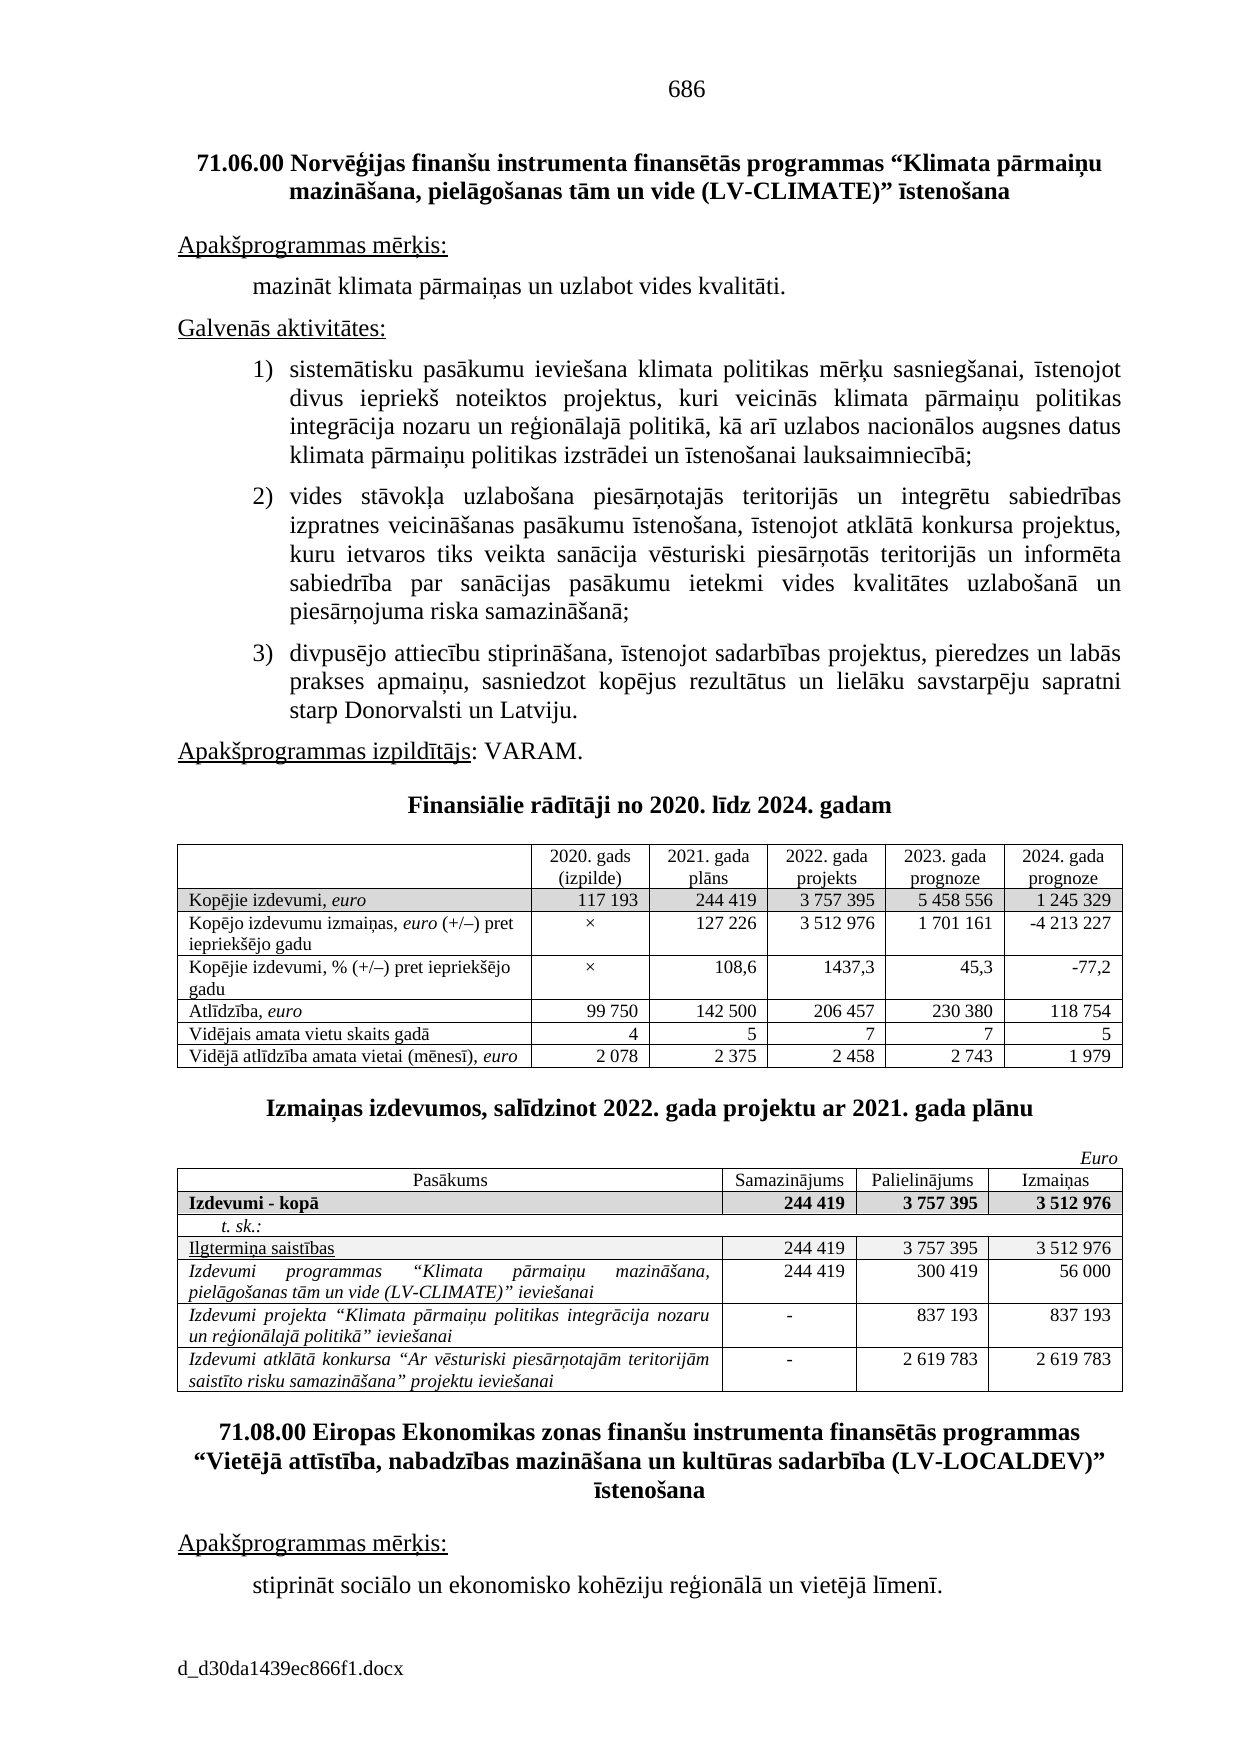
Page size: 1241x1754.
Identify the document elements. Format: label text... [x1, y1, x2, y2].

text Finansiālie rādītāji no 2020. līdz 2024. gadam [177, 790, 1122, 819]
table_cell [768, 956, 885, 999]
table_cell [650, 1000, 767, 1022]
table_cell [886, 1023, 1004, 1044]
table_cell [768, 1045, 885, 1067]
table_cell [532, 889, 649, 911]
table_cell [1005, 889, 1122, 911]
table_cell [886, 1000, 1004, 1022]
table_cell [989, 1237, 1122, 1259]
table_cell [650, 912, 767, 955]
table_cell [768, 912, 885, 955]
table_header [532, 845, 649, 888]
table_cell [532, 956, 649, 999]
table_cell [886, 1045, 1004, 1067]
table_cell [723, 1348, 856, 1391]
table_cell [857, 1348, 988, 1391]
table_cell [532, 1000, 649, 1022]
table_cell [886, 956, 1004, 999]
text Euro [1002, 1147, 1122, 1168]
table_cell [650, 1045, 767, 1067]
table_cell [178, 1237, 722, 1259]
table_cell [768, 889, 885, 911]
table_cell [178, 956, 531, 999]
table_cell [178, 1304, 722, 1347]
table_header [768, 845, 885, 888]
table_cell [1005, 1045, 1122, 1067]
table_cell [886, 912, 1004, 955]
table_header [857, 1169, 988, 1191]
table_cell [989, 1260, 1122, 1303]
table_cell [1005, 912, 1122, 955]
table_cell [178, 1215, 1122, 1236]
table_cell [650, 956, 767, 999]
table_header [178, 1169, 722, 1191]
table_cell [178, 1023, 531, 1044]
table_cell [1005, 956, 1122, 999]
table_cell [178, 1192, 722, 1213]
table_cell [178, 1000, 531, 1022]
text Galvenās aktivitātes: [177, 313, 1122, 341]
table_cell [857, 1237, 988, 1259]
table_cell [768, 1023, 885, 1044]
text Apakšprogrammas mērķis: [177, 230, 1122, 259]
text mazināt klimata pārmaiņas un uzlabot vides kvalitāti. [177, 271, 1122, 300]
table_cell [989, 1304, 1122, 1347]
list divpusējo attiecību stiprināšana, īstenojot sadarbības projektus, pieredzes un labās prakses apmaiņu, sasniedzot kopējus rezultātus un lielāku savstarpēju sapratni starp Donorvalsti un Latviju. [252, 638, 1122, 724]
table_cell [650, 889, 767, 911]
text Apakšprogrammas izpildītājs: VARAM. [177, 736, 1122, 765]
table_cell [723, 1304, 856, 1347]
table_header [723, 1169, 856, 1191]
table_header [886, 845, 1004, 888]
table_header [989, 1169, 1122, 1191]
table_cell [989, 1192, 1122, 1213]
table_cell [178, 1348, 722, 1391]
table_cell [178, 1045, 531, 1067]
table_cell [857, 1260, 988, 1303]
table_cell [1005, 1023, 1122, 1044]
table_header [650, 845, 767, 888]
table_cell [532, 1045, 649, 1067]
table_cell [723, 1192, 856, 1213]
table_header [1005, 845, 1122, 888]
list sistemātisku pasākumu ieviešana klimata politikas mērķu sasniegšanai, īstenojot divus iepriekš noteiktos projektus, kuri veicinās klimata pārmaiņu politikas integrācija nozaru un reģionālajā politikā, kā arī uzlabos nacionālos augsnes datus klimata pārmaiņu politikas izstrādei un īstenošanai lauksaimniecībā; [252, 354, 1122, 469]
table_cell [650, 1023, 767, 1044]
list vides stāvokļa uzlabošana piesārņotajās teritorijās un integrētu sabiedrības izpratnes veicināšanas pasākumu īstenošana, īstenojot atklātā konkursa projektus, kuru ietvaros tiks veikta sanācija vēsturiski piesārņotās teritorijās un informēta sabiedrība par sanācijas pasākumu ietekmi vides kvalitātes uzlabošanā un piesārņojuma riska samazināšanā; [252, 481, 1122, 625]
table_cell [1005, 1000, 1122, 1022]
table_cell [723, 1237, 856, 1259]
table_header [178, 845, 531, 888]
text Izmaiņas izdevumos, salīdzinot 2022. gada projektu ar 2021. gada plānu [177, 1093, 1122, 1122]
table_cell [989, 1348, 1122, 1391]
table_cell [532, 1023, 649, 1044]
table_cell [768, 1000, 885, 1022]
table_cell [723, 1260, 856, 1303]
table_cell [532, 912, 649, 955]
text Apakšprogrammas mērķis: [177, 1528, 1122, 1557]
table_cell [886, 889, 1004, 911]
text 71.06.00 Norvēģijas finanšu instrumenta finansētās programmas “Klimata pārmaiņu mazināšana, pielāgošanas tām un vide (LV-CLIMATE)” īstenošana [177, 148, 1122, 205]
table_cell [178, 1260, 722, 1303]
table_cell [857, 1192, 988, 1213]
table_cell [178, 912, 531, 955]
text 71.08.00 Eiropas Ekonomikas zonas finanšu instrumenta finansētās programmas “Vietējā attīstība, nabadzības mazināšana un kultūras sadarbība (LV-LOCALDEV)” īstenošana [177, 1417, 1122, 1503]
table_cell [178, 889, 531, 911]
text stiprināt sociālo un ekonomisko kohēziju reģionālā un vietējā līmenī. [177, 1570, 1122, 1598]
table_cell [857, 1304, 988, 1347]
